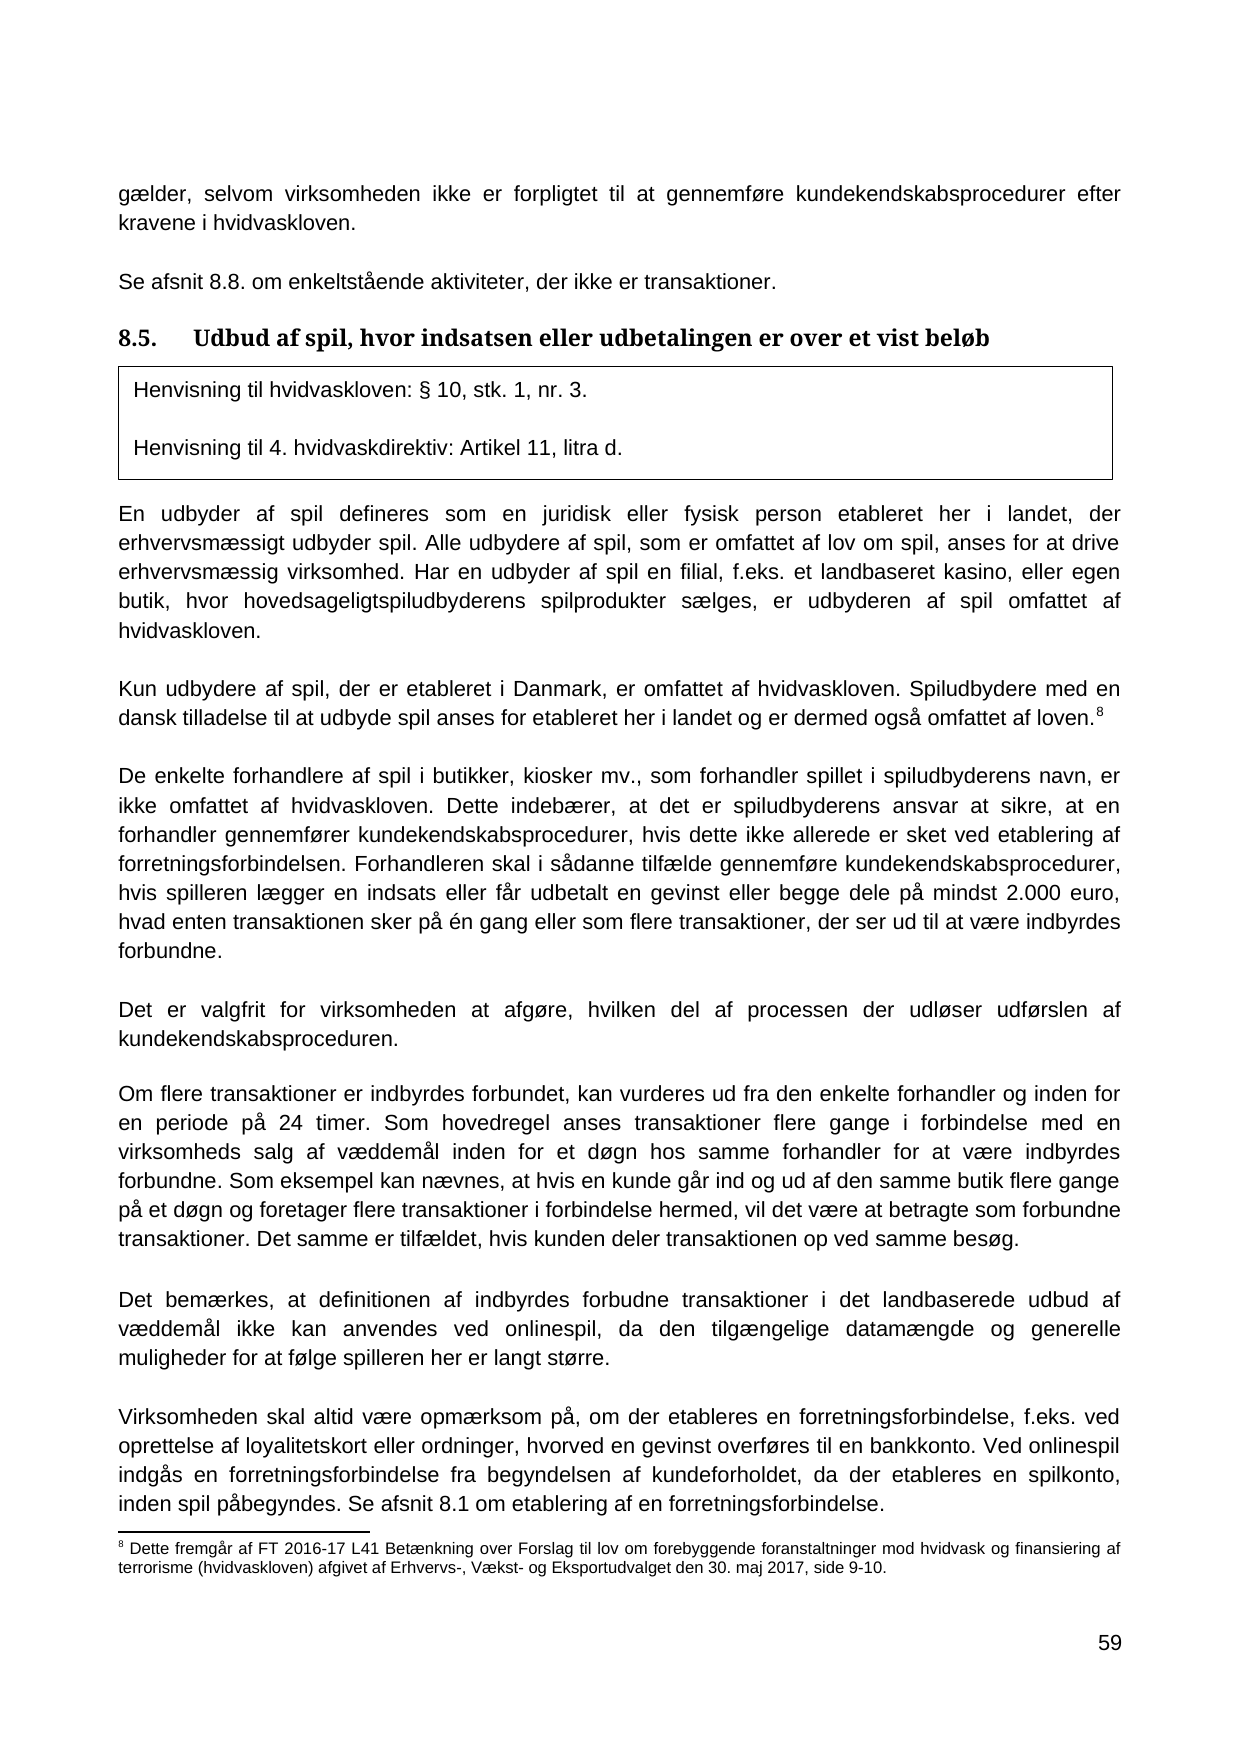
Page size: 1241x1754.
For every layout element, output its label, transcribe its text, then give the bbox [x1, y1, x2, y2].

text Det er valgfrit for virksomheden at afgøre, hvilken del af processen der udløser udførslen af kundekendskabsproceduren. [118, 994, 1122, 1052]
text De enkelte forhandlere af spil i butikker, kiosker mv., som forhandler spillet i spiludbyderens navn, er ikke omfattet af hvidvaskloven. Dette indebærer, at det er spiludbyderens ansvar at sikre, at en forhandler gennemfører kundekendskabsprocedurer, hvis dette ikke allerede er sket ved etablering af forretningsforbindelsen. Forhandleren skal i sådanne tilfælde gennemføre kundekendskabsprocedurer, hvis spilleren lægger en indsats eller får udbetalt en gevinst eller begge dele på mindst 2.000 euro, hvad enten transaktionen sker på én gang eller som flere transaktioner, der ser ud til at være indbyrdes forbundne. [118, 761, 1122, 965]
text Virksomheden skal altid være opmærksom på, om der etableres en forretningsforbindelse, f.eks. ved oprettelse af loyalitetskort eller ordninger, hvorved en gevinst overføres til en bankkonto. Ved onlinespil indgås en forretningsforbindelse fra begyndelsen af kundeforholdet, da der etableres en spilkonto, inden spil påbegyndes. Se afsnit 8.1 om etablering af en forretningsforbindelse. [118, 1401, 1122, 1517]
text En udbyder af spil defineres som en juridisk eller fysisk person etableret her i landet, der erhvervsmæssigt udbyder spil. Alle udbydere af spil, som er omfattet af lov om spil, anses for at drive erhvervsmæssig virksomhed. Har en udbyder af spil en filial, f.eks. et landbaseret kasino, eller egen butik, hvor hovedsageligtspiludbyderens spilprodukter sælges, er udbyderen af spil omfattet af hvidvaskloven. [118, 352, 1122, 644]
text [118, 177, 1122, 236]
text Det bemærkes, at definitionen af indbyrdes forbudne transaktioner i det landbaserede udbud af væddemål ikke kan anvendes ved onlinespil, da den tilgængelige datamængde og generelle muligheder for at følge spilleren her er langt større. [118, 1284, 1122, 1372]
text Kun udbydere af spil, der er etableret i Danmark, er omfattet af hvidvaskloven. Spiludbydere med en dansk tilladelse til at udbyde spil anses for etableret her i landet og er dermed også omfattet af loven. [118, 673, 1122, 731]
text Om flere transaktioner er indbyrdes forbundet, kan vurderes ud fra den enkelte forhandler og inden for en periode på 24 timer. Som hovedregel anses transaktioner flere gange i forbindelse med en virksomheds salg af væddemål inden for et døgn hos samme forhandler for at være indbyrdes forbundne. Som eksempel kan nævnes, at hvis en kunde går ind og ud af den samme butik flere gange på et døgn og foretager flere transaktioner i forbindelse hermed, vil det være at betragte som forbundne transaktioner. Det samme er tilfældet, hvis kunden deler transaktionen op ved samme besøg. [118, 1081, 1122, 1251]
text Se afsnit 8.8. om enkeltstående aktiviteter, der ikke er transaktioner. [118, 265, 1122, 294]
subtitle Udbud af spil, hvor indsatsen eller udbetalingen er over et vist beløb [118, 323, 1122, 352]
